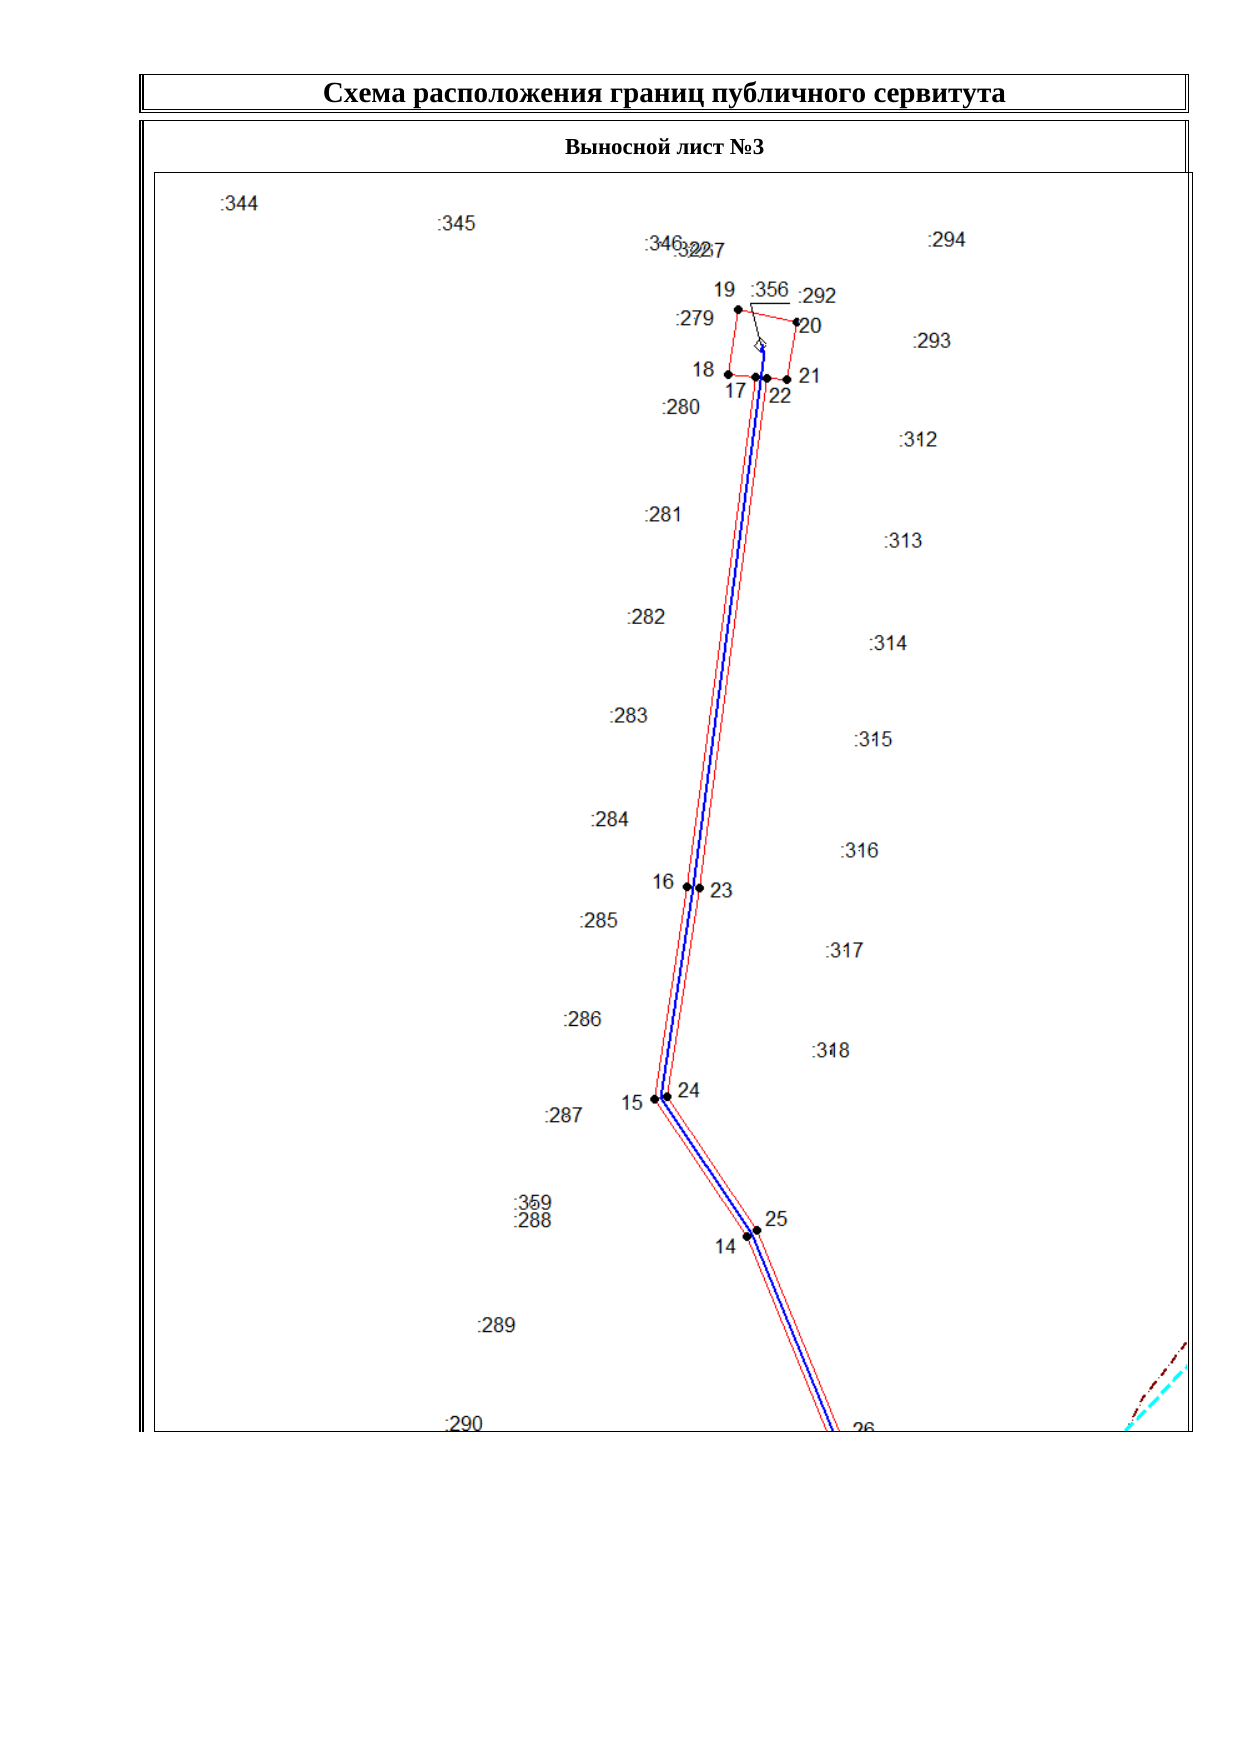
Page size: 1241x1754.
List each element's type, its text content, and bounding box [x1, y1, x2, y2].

picture [155, 173, 1188, 1431]
table_cell [144, 160, 1185, 1432]
table_header Выносной лист №3 [144, 121, 1185, 159]
